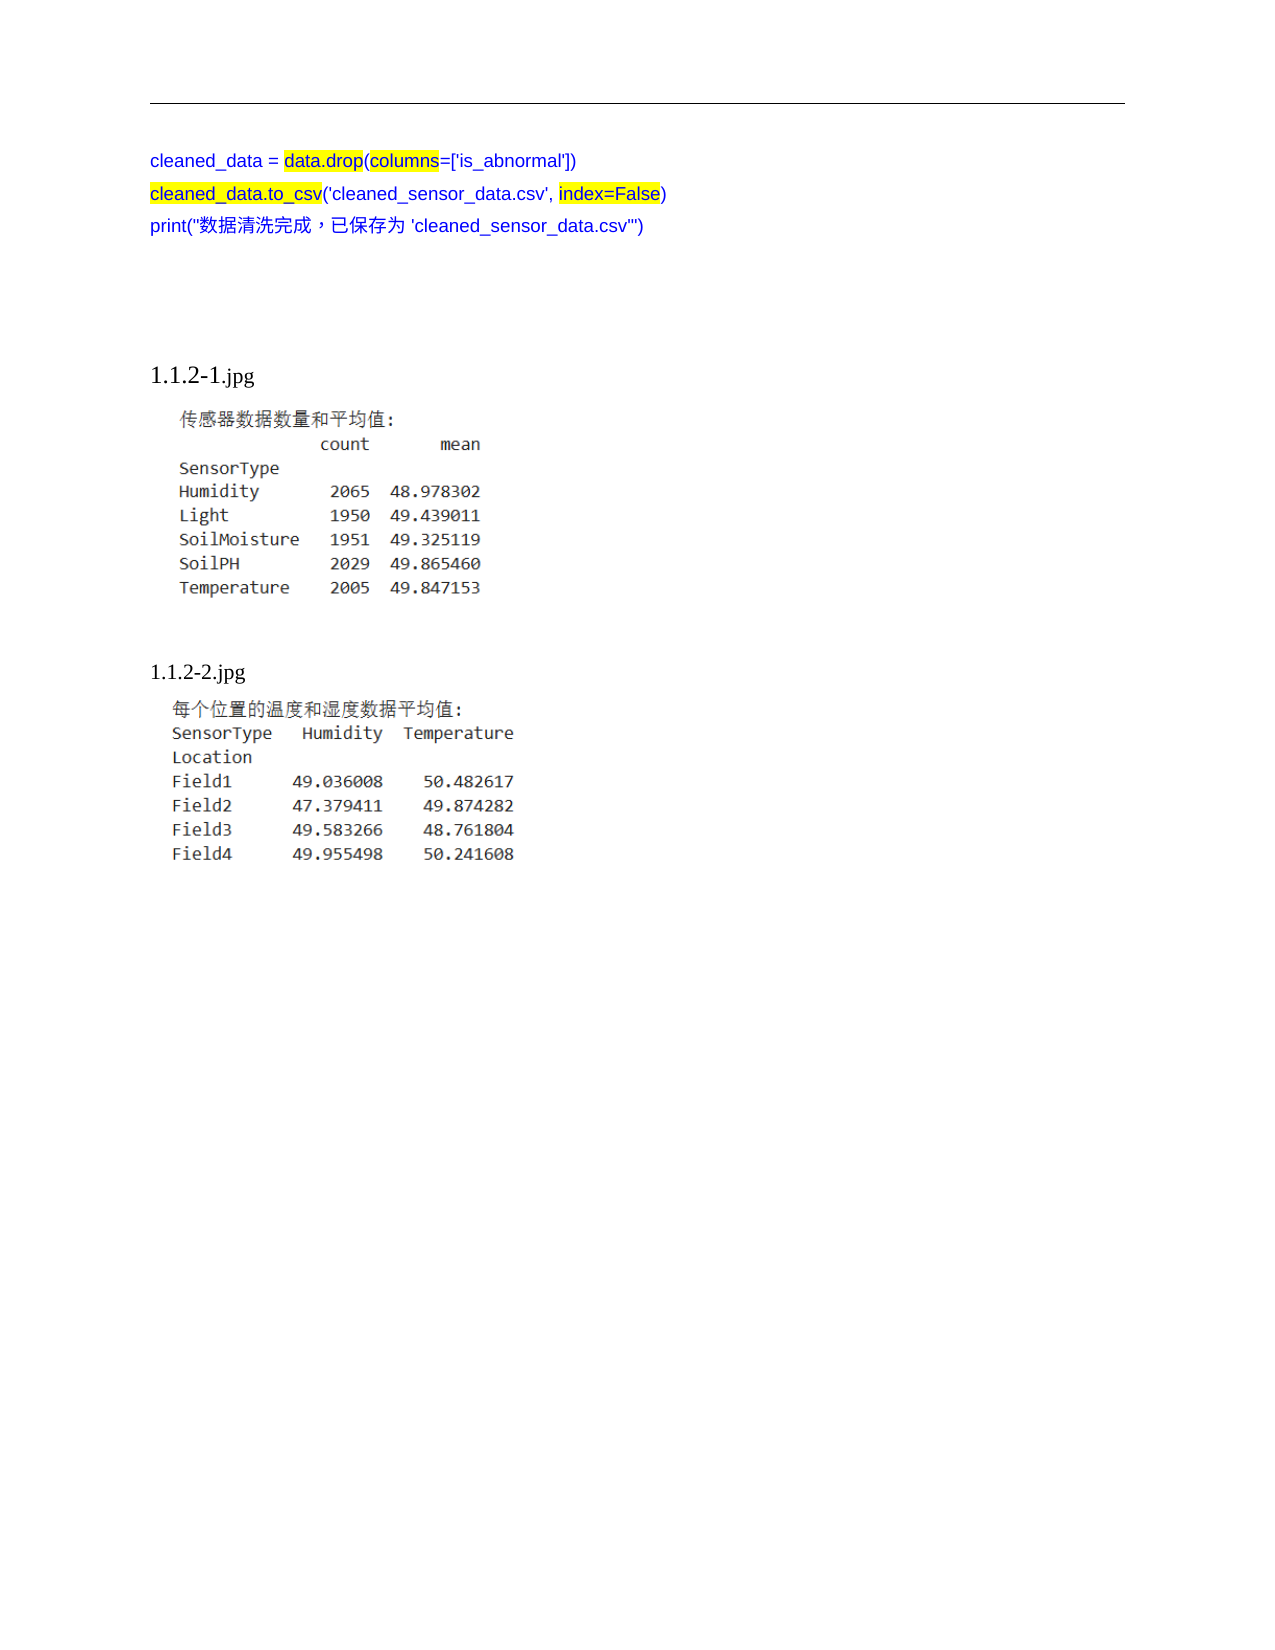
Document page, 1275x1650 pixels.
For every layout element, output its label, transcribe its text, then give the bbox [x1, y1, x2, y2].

text cleaned_data.to_csv('cleaned_sensor_data.csv', index=False) [660, 182, 1125, 204]
text cleaned_data = data.drop(columns=['is_abnormal']) [439, 150, 1125, 172]
picture [150, 403, 567, 605]
text 1.1.2-2.jpg [150, 659, 1125, 684]
text 1.1.2-1.jpg [150, 360, 1125, 389]
picture [150, 697, 557, 864]
text cleaned_data.to_csv('cleaned_sensor_data.csv', index=False) [322, 182, 559, 204]
text print("数据清洗完成，已保存为 'cleaned_sensor_data.csv'") [150, 214, 1125, 236]
text cleaned_data = data.drop(columns=['is_abnormal']) [150, 150, 284, 172]
